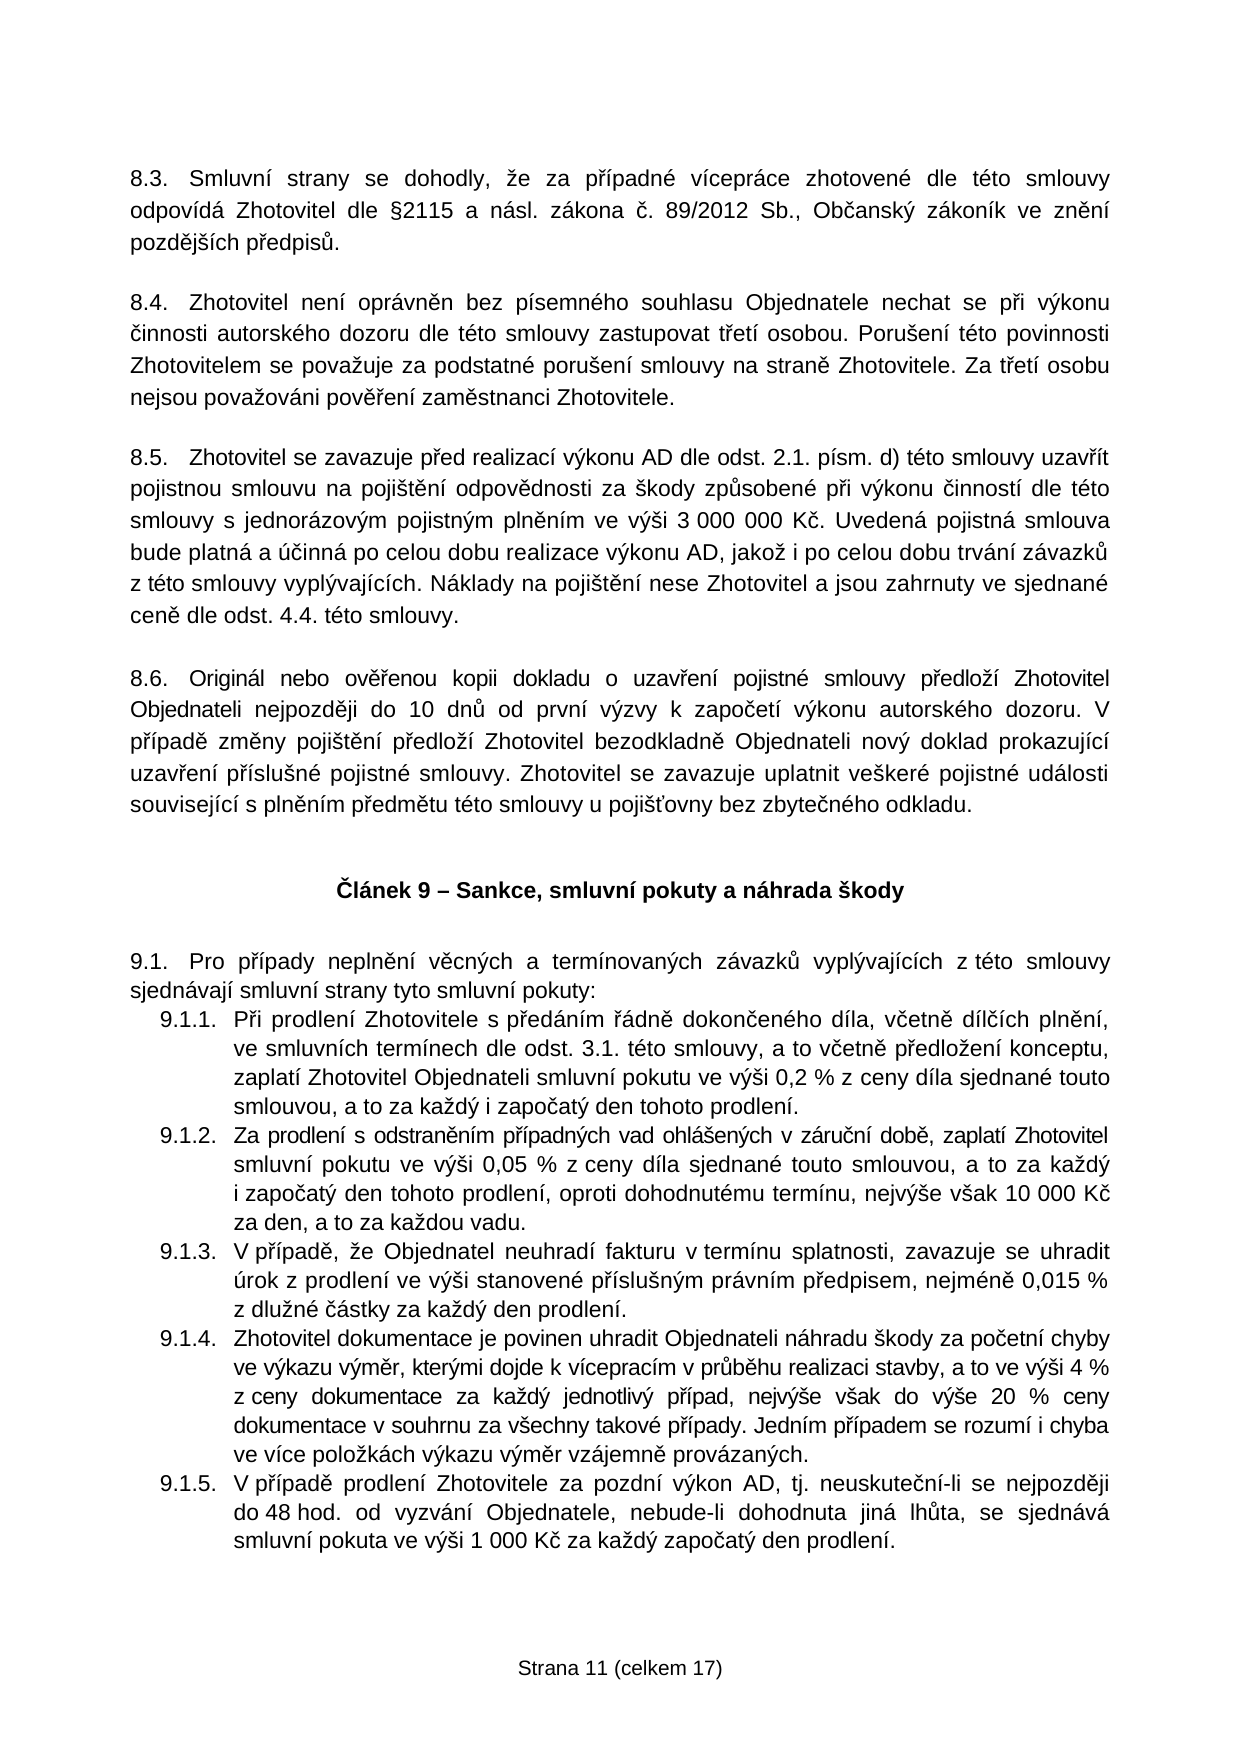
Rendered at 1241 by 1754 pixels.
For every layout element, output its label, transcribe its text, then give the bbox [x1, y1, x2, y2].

list Při prodlení Zhotovitele s předáním řádně dokončeného díla, včetně dílčích plnění, ve smluvních termínech dle odst. 3.1. této smlouvy, a to včetně předložení konceptu, zaplatí Zhotovitel Objednateli smluvní pokutu ve výši 0,2 % z ceny díla sjednané touto smlouvou, a to za každý i započatý den tohoto prodlení. [159, 1006, 1110, 1119]
list Zhotovitel dokumentace je povinen uhradit Objednateli náhradu škody za početní chyby ve výkazu výměr, kterými dojde k vícepracím v průběhu realizaci stavby, a to ve výši 4 % z ceny dokumentace za každý jednotlivý případ, nejvýše však do výše 20 % ceny dokumentace v souhrnu za všechny takové případy. Jedním případem se rozumí i chyba ve více položkách výkazu výměr vzájemně provázaných. [159, 1325, 1110, 1467]
list Za prodlení s odstraněním případných vad ohlášených v záruční době, zaplatí Zhotovitel smluvní pokutu ve výši 0,05 % z ceny díla sjednané touto smlouvou, a to za každý i započatý den tohoto prodlení, oproti dohodnutému termínu, nejvýše však 10 000 Kč za den, a to za každou vadu. [159, 1122, 1110, 1235]
list V případě prodlení Zhotovitele za pozdní výkon AD, tj. neuskuteční-li se nejpozději do 48 hod. od vyzvání Objednatele, nebude-li dohodnuta jiná lhůta, se sjednává smluvní pokuta ve výši 1 000 Kč za každý započatý den prodlení. [159, 1469, 1110, 1554]
list V případě, že Objednatel neuhradí fakturu v termínu splatnosti, zavazuje se uhradit úrok z prodlení ve výši stanovené příslušným právním předpisem, nejméně 0,015 % z dlužné částky za každý den prodlení. [159, 1238, 1110, 1322]
list Zhotovitel se zavazuje před realizací výkonu AD dle odst. 2.1. písm. d) této smlouvy uzavřít pojistnou smlouvu na pojištění odpovědnosti za škody způsobené při výkonu činností dle této smlouvy s jednorázovým pojistným plněním ve výši 3 000 000 Kč. Uvedená pojistná smlouva bude platná a účinná po celou dobu realizace výkonu AD, jakož i po celou dobu trvání závazků z této smlouvy vyplývajících. Náklady na pojištění nese Zhotovitel a jsou zahrnuty ve sjednané ceně dle odst. 4.4. této smlouvy. [130, 444, 1110, 628]
list Zhotovitel není oprávněn bez písemného souhlasu Objednatele nechat se při výkonu činnosti autorského dozoru dle této smlouvy zastupovat třetí osobou. Porušení této povinnosti Zhotovitelem se považuje za podstatné porušení smlouvy na straně Zhotovitele. Za třetí osobu nejsou považováni pověření zaměstnanci Zhotovitele. [130, 289, 1110, 410]
text Článek 9 – Sankce, smluvní pokuty a náhrada škody [130, 877, 1110, 903]
list Originál nebo ověřenou kopii dokladu o uzavření pojistné smlouvy předloží Zhotovitel Objednateli nejpozději do 10 dnů od první výzvy k započetí výkonu autorského dozoru. V případě změny pojištění předloží Zhotovitel bezodkladně Objednateli nový doklad prokazující uzavření příslušné pojistné smlouvy. Zhotovitel se zavazuje uplatnit veškeré pojistné události související s plněním předmětu této smlouvy u pojišťovny bez zbytečného odkladu. [130, 665, 1110, 817]
list Smluvní strany se dohodly, že za případné vícepráce zhotovené dle této smlouvy odpovídá Zhotovitel dle §2115 a násl. zákona č. 89/2012 Sb., Občanský zákoník ve znění pozdějších předpisů. [130, 165, 1110, 255]
list Pro případy neplnění věcných a termínovaných závazků vyplývajících z této smlouvy sjednávají smluvní strany tyto smluvní pokuty: [130, 948, 1110, 1003]
